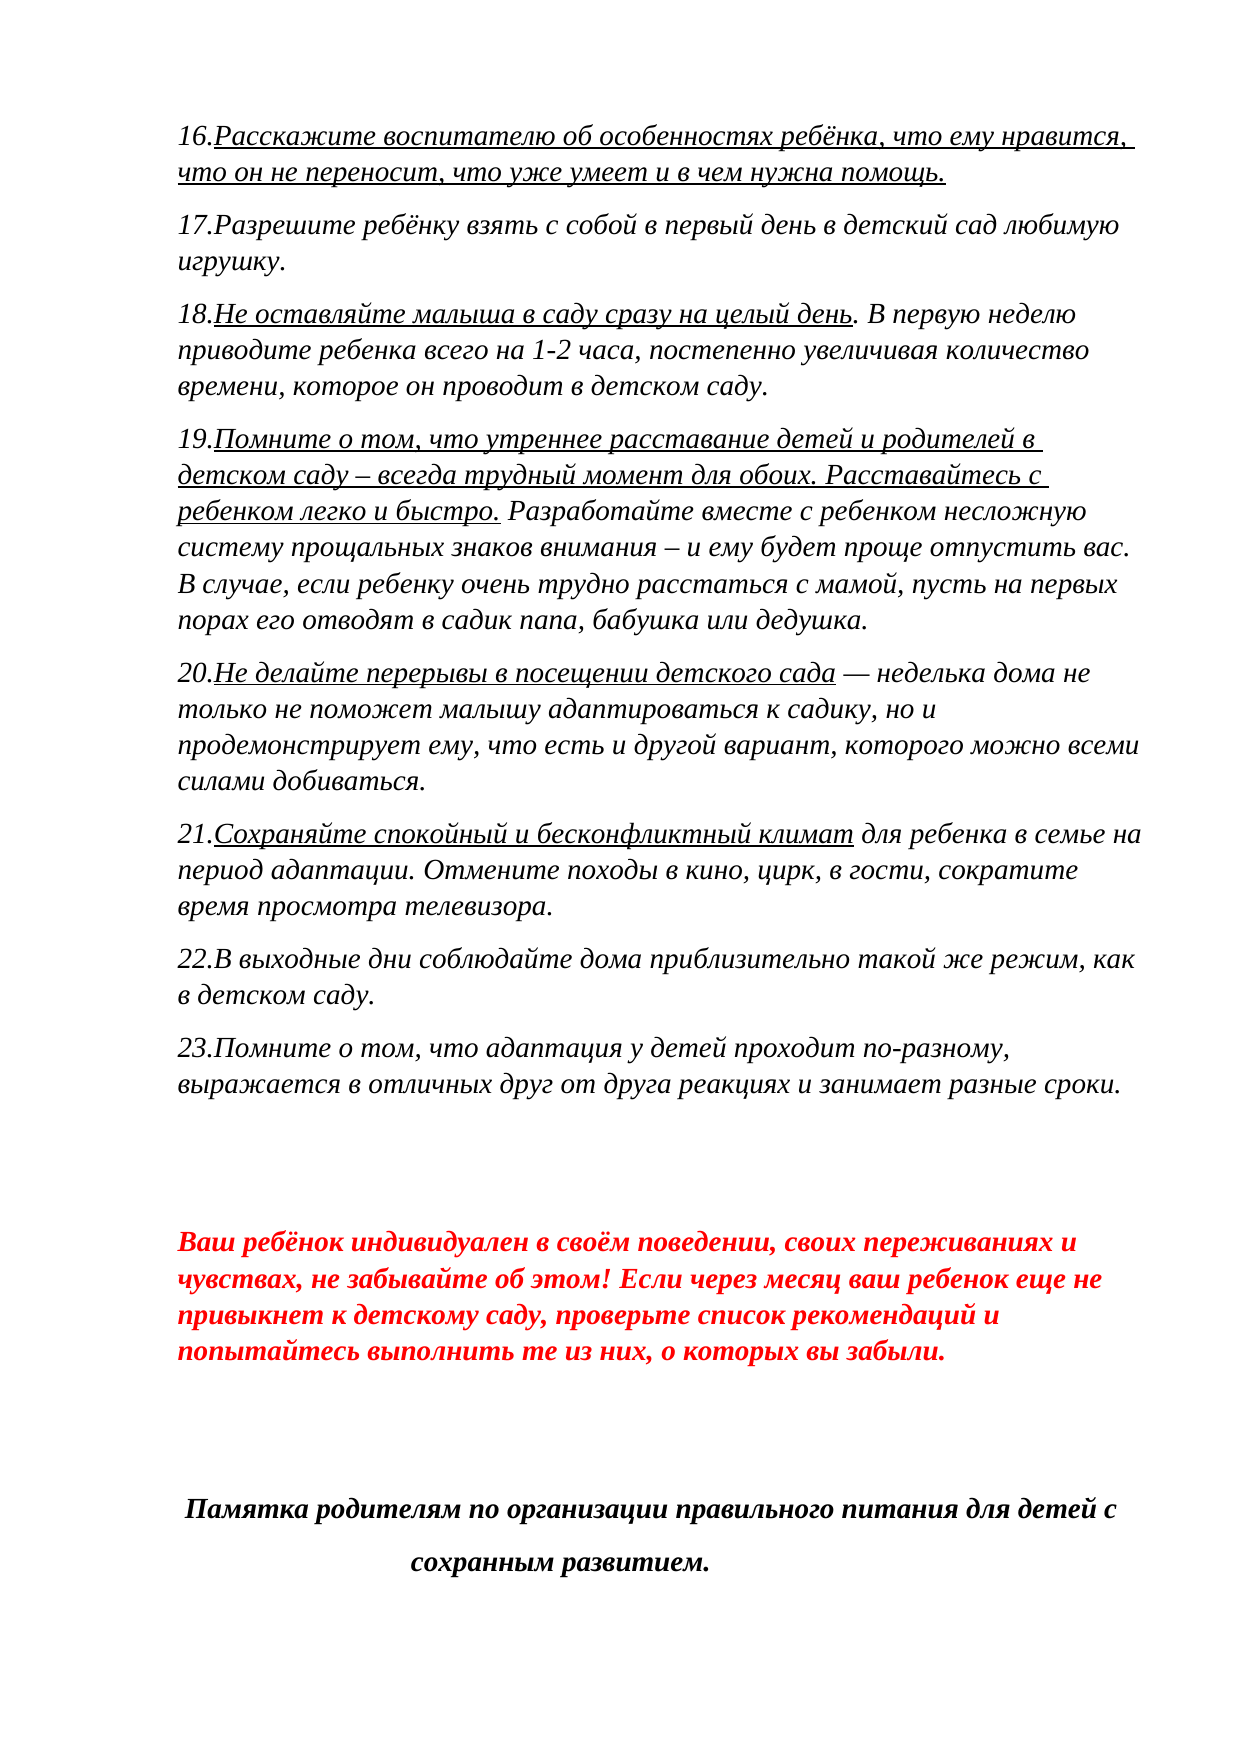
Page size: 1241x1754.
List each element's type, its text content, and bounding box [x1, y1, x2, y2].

text 23.Помните о том, что адаптация у детей проходит по-разному, выражается в отличных друг от друга реакциях и занимает разные сроки. [177, 1030, 1152, 1100]
text Ваш ребёнок индивидуален в своём поведении, своих переживаниях и чувствах, не забывайте об этом! Если через месяц ваш ребенок еще не привыкнет к детскому саду, проверьте список рекомендаций и попытайтесь выполнить те из них, о которых вы забыли. [177, 1224, 1152, 1367]
text 16.Расскажите воспитателю об особенностях ребёнка, что ему нравится, что он не переносит, что уже умеет и в чем нужна помощь. [177, 118, 1152, 188]
text 22.В выходные дни соблюдайте дома приблизительно такой же режим, как в детском саду. [177, 941, 1152, 1011]
text 18.Не оставляйте малыша в саду сразу на целый день. В первую неделю приводите ребенка всего на 1-2 часа, постепенно увеличивая количество времени, которое он проводит в детском саду. [177, 296, 1152, 402]
text 19.Помните о том, что утреннее расставание детей и родителей в детском саду – всегда трудный момент для обоих. Расставайтесь с ребенком легко и быстро. Разработайте вместе с ребенком несложную систему прощальных знаков внимания – и ему будет проще отпустить вас. В случае, если ребенку очень трудно расстаться с мамой, пусть на первых порах его отводят в садик папа, бабушка или дедушка. [177, 421, 1152, 635]
text сохранным развитием. [177, 1544, 1152, 1578]
text Памятка родителям по организации правильного питания для детей с [177, 1491, 1152, 1525]
text 21.Сохраняйте спокойный и бесконфликтный климат для ребенка в семье на период адаптации. Отмените походы в кино, цирк, в гости, сократите время просмотра телевизора. [177, 816, 1152, 922]
text 17.Разрешите ребёнку взять с собой в первый день в детский сад любимую игрушку. [177, 207, 1152, 277]
text 20.Не делайте перерывы в посещении детского сада — неделька дома не только не поможет малышу адаптироваться к садику, но и продемонстрирует ему, что есть и другой вариант, которого можно всеми силами добиваться. [177, 655, 1152, 797]
